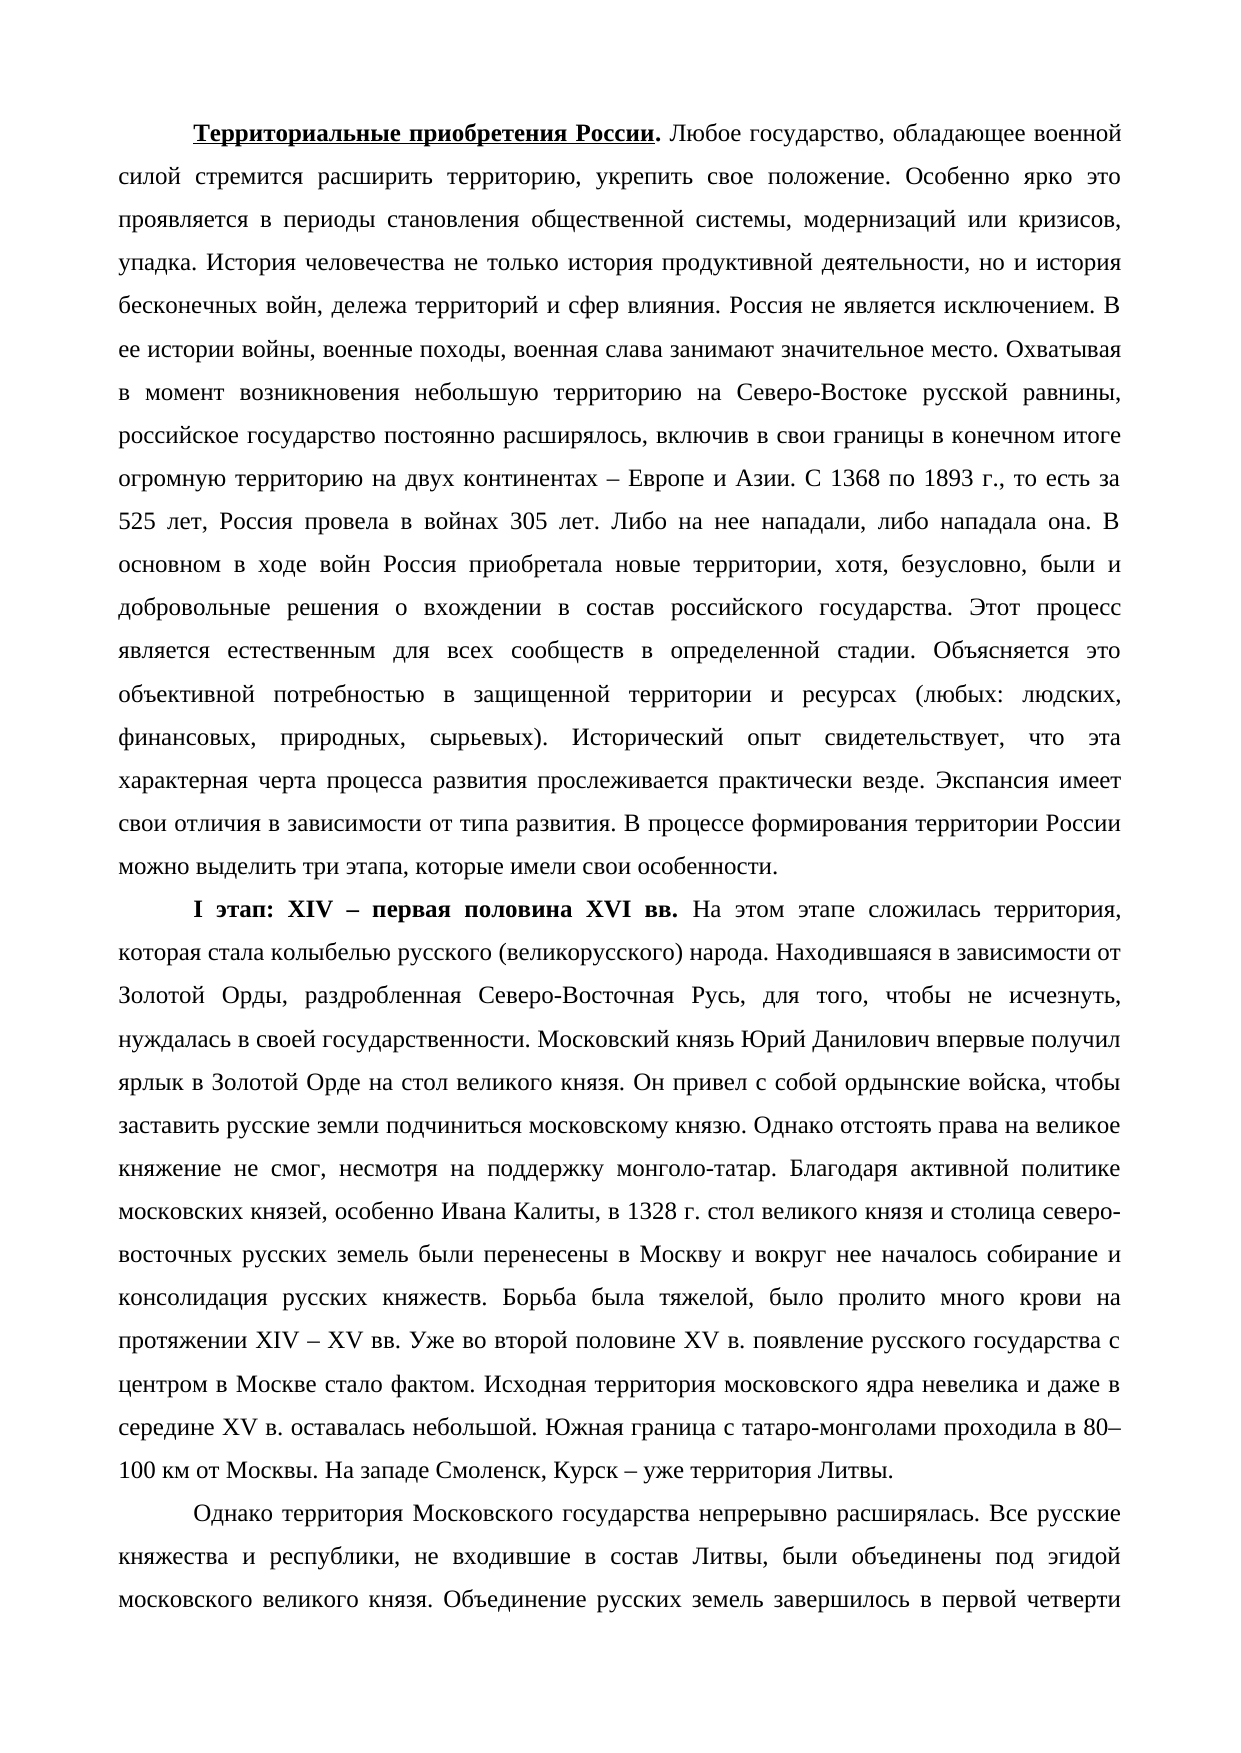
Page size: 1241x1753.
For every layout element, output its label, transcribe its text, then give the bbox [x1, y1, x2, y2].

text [118, 1498, 1122, 1613]
text Территориальные приобретения России. Любое государство, обладающее военной силой стремится расширить территорию, укрепить свое положение. Особенно ярко это проявляется в периоды становления общественной системы, модернизаций или кризисов, упадка. История человечества не только история продуктивной деятельности, но и история бесконечных войн, дележа территорий и сфер влияния. Россия не является исключением. В ее истории войны, военные походы, военная слава занимают значительное место. Охватывая в момент возникновения небольшую территорию на Северо-Востоке русской равнины, российское государство постоянно расширялось, включив в свои границы в конечном итоге огромную территорию на двух континентах – Европе и Азии. С 1368 по 1893 г., то есть за 525 лет, Россия провела в войнах 305 лет. Либо на нее нападали, либо нападала она. В основном в ходе войн Россия приобретала новые территории, хотя, безусловно, были и добровольные решения о вхождении в состав российского государства. Этот процесс является естественным для всех сообществ в определенной стадии. Объясняется это объективной потребностью в защищенной территории и ресурсах (любых: людских, финансовых, природных, сырьевых). Исторический опыт свидетельствует, что эта характерная черта процесса развития прослеживается практически везде. Экспансия имеет свои отличия в зависимости от типа развития. В процессе формирования территории России можно выделить три этапа, которые имели свои особенности. [118, 118, 1122, 880]
text I этап: XIV – первая половина XVI вв. На этом этапе сложилась территория, которая стала колыбелью русского (великорусского) народа. Находившаяся в зависимости от Золотой Орды, раздробленная Северо-Восточная Русь, для того, чтобы не исчезнуть, нуждалась в своей государственности. Московский князь Юрий Данилович впервые получил ярлык в Золотой Орде на стол великого князя. Он привел с собой ордынские войска, чтобы заставить русские земли подчиниться московскому князю. Однако отстоять права на великое княжение не смог, несмотря на поддержку монголо-татар. Благодаря активной политике московских князей, особенно Ивана Калиты, в 1328 г. стол великого князя и столица северо-восточных русских земель были перенесены в Москву и вокруг нее началось собирание и консолидация русских княжеств. Борьба была тяжелой, было пролито много крови на протяжении XIV – XV вв. Уже во второй половине XV в. появление русского государства с центром в Москве стало фактом. Исходная территория московского ядра невелика и даже в середине XV в. оставалась небольшой. Южная граница с татаро-монголами проходила в 80–100 км от Москвы. На западе Смоленск, Курск – уже территория Литвы. [118, 894, 1122, 1484]
